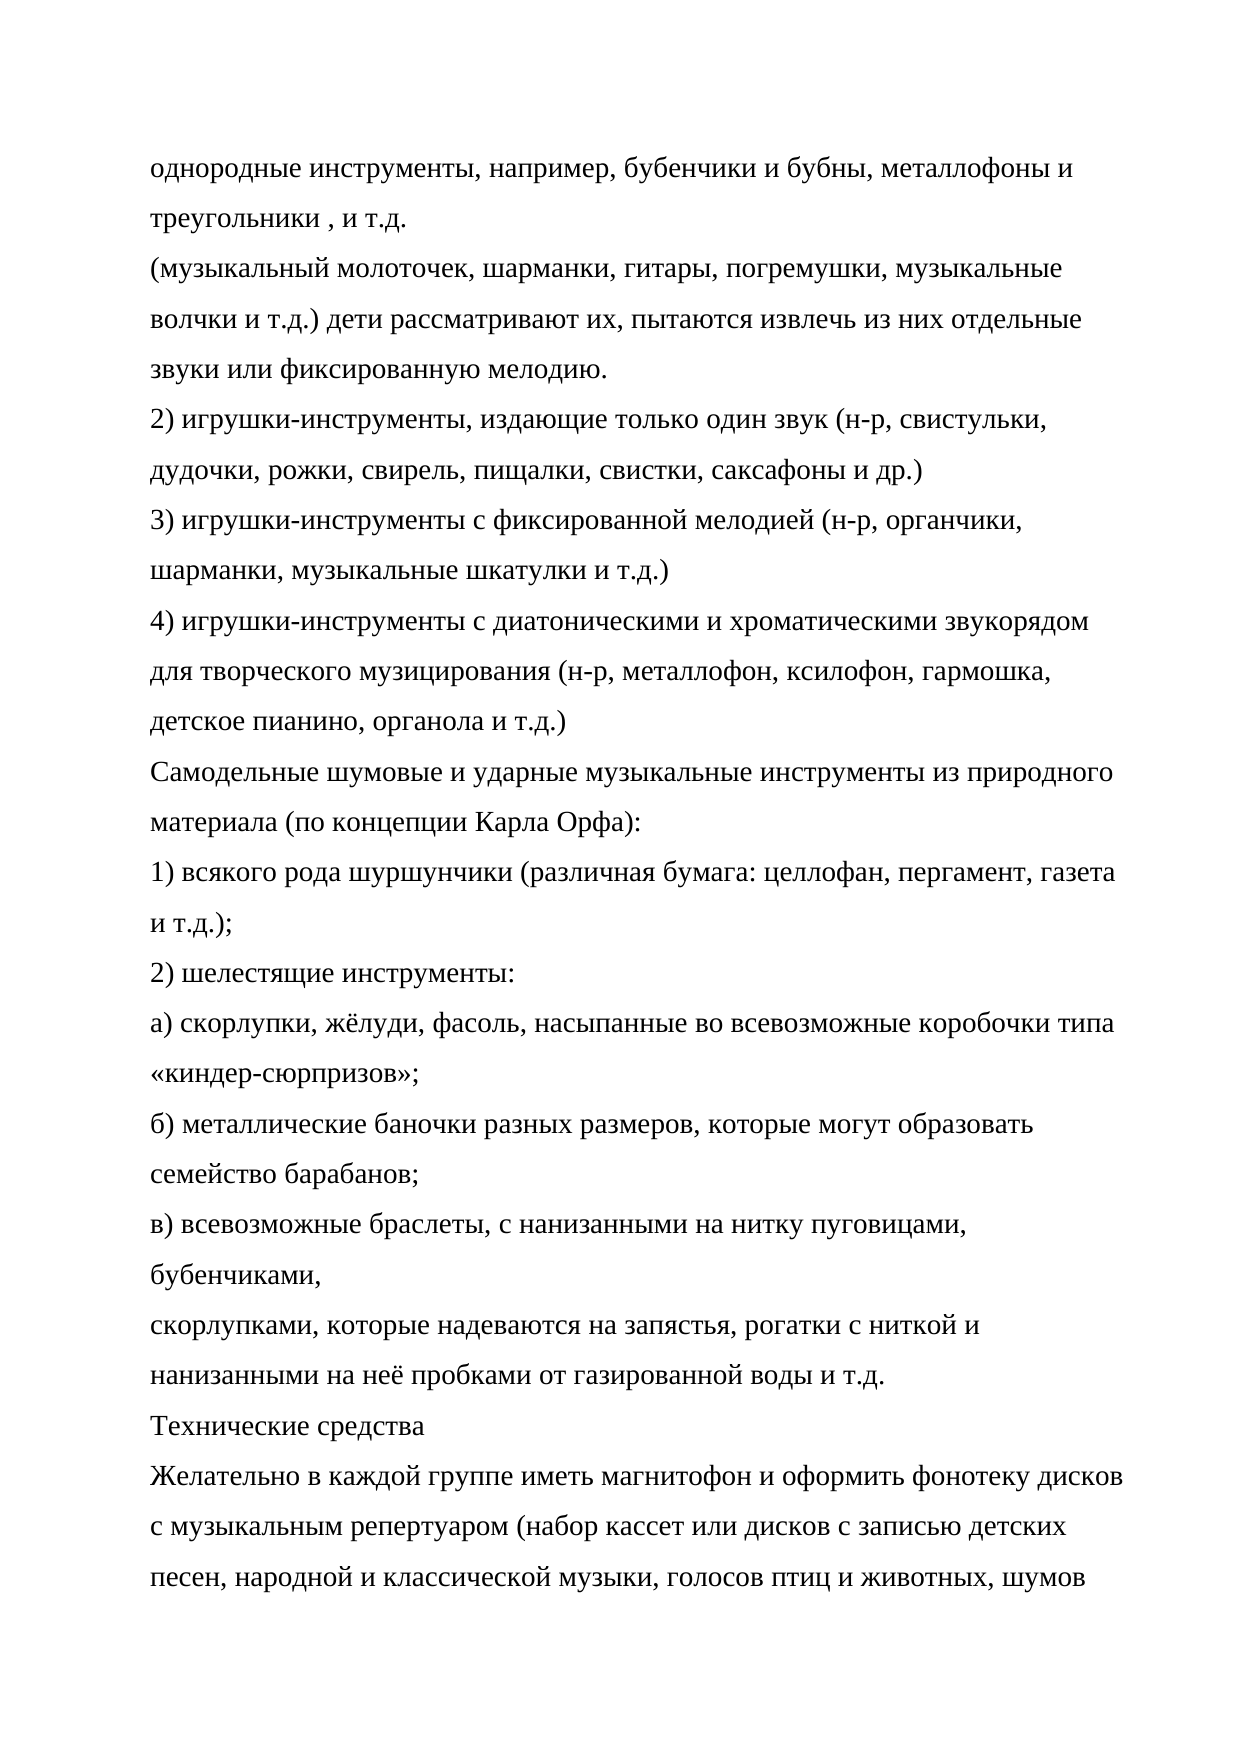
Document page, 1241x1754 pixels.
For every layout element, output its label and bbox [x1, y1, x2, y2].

text [150, 150, 1128, 1592]
